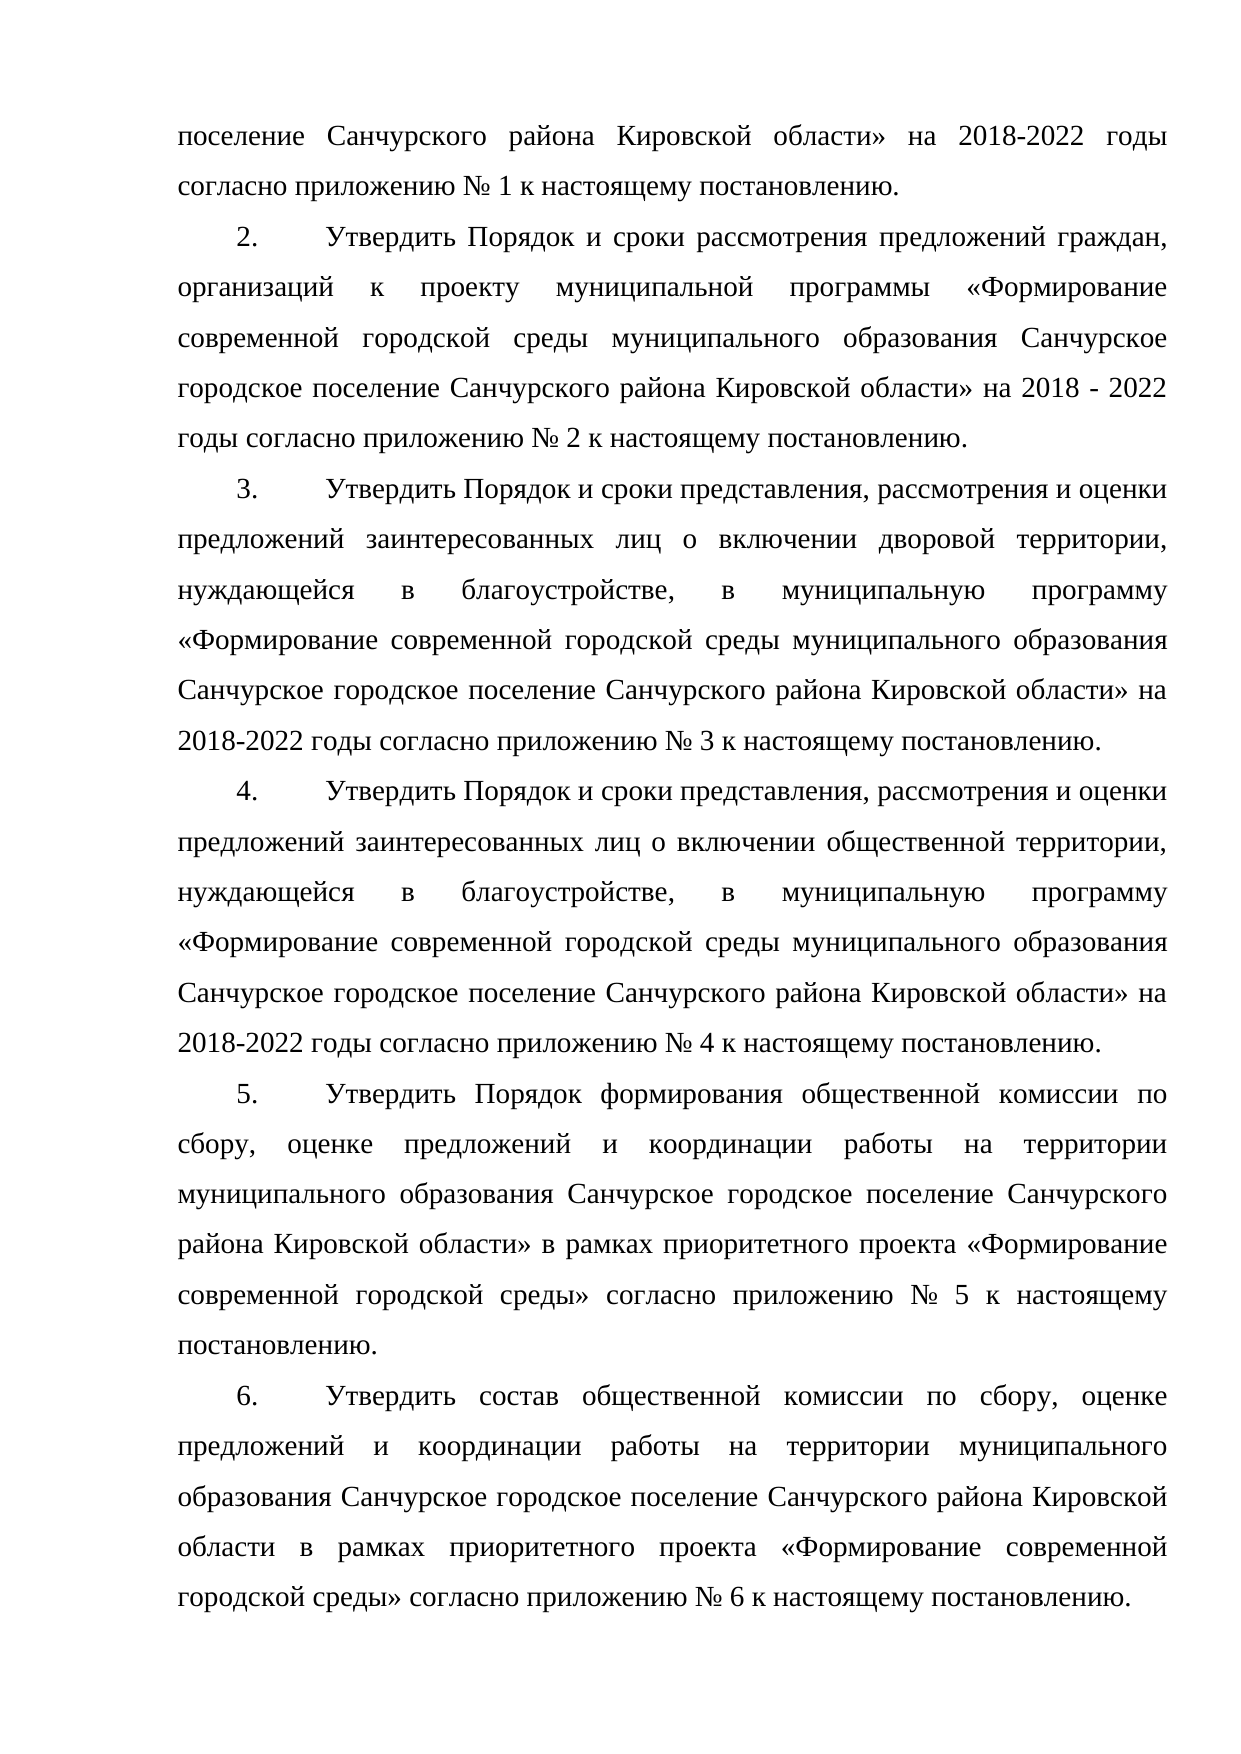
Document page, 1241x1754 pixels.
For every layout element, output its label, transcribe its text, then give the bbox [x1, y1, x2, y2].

list Утвердить Порядок и сроки представления, рассмотрения и оценки предложений заинтересованных лиц о включении общественной территории, нуждающейся в благоустройстве, в муниципальную программу «Формирование современной городской среды муниципального образования Санчурское городское поселение Санчурского района Кировской области» на 2018-2022 годы согласно приложению № 4 к настоящему постановлению. [177, 773, 1168, 1058]
list Утвердить состав общественной комиссии по сбору, оценке предложений и координации работы на территории муниципального образования Санчурское городское поселение Санчурского района Кировской области в рамках приоритетного проекта «Формирование современной городской среды» согласно приложению № 6 к настоящему постановлению. [177, 1378, 1168, 1613]
list Утвердить Порядок и сроки рассмотрения предложений граждан, организаций к проекту муниципальной программы «Формирование современной городской среды муниципального образования Санчурское городское поселение Санчурского района Кировской области» на 2018 - 2022 годы согласно приложению № 2 к настоящему постановлению. [177, 219, 1168, 454]
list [177, 118, 1168, 202]
list Утвердить Порядок и сроки представления, рассмотрения и оценки предложений заинтересованных лиц о включении дворовой территории, нуждающейся в благоустройстве, в муниципальную программу «Формирование современной городской среды муниципального образования Санчурское городское поселение Санчурского района Кировской области» на 2018-2022 годы согласно приложению № 3 к настоящему постановлению. [177, 471, 1168, 756]
list Утвердить Порядок формирования общественной комиссии по сбору, оценке предложений и координации работы на территории муниципального образования Санчурское городское поселение Санчурского района Кировской области» в рамках приоритетного проекта «Формирование современной городской среды» согласно приложению № 5 к настоящему постановлению. [177, 1076, 1168, 1361]
